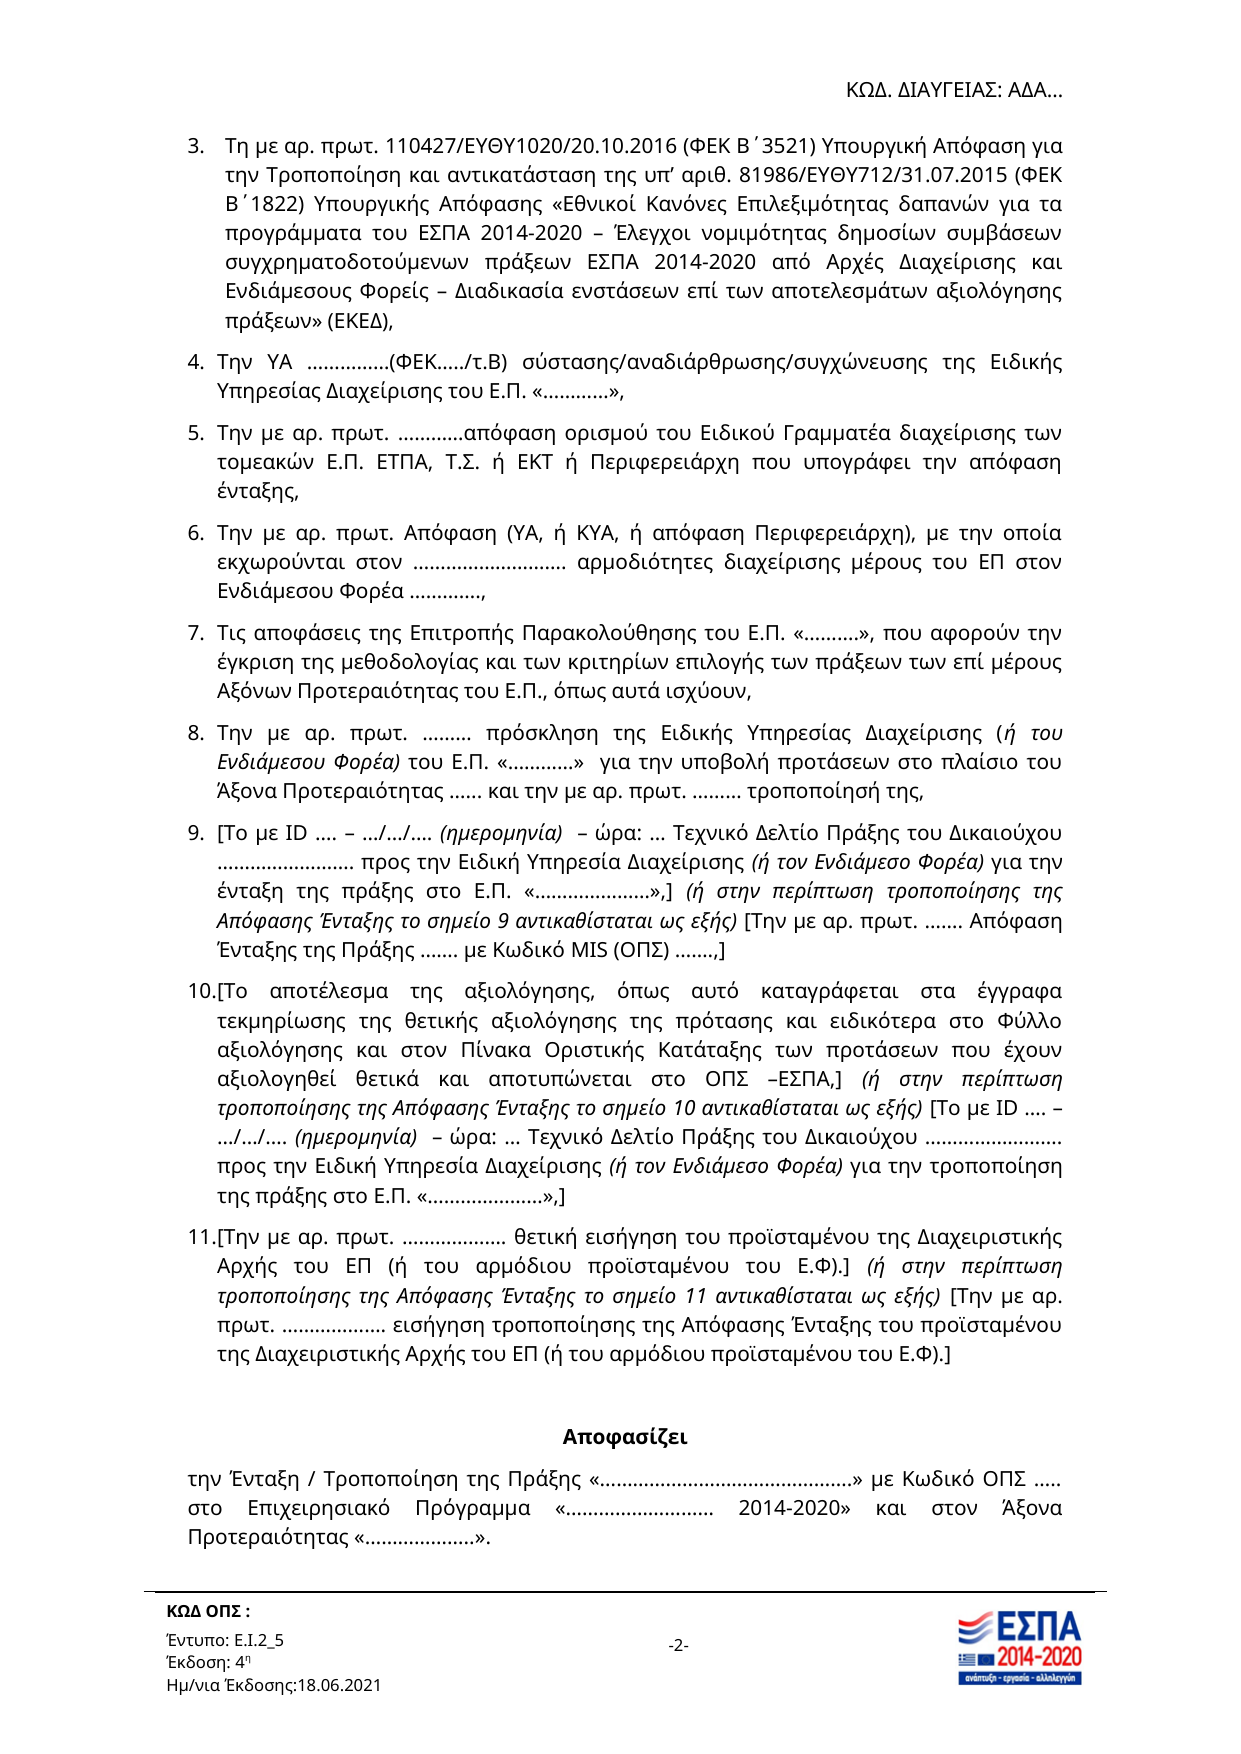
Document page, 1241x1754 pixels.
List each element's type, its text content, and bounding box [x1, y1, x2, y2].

list Την με αρ. πρωτ. Απόφαση (ΥΑ, ή ΚΥΑ, ή απόφαση Περιφερειάρχη), με την οποία εκχωρούνται στον ………………………. αρμοδιότητες διαχείρισης μέρους του ΕΠ στον Ενδιάμεσου Φορέα …………., [187, 517, 1063, 605]
list Τη με αρ. πρωτ. 110427/ΕΥΘΥ1020/20.10.2016 (ΦΕΚ Β΄3521) Υπουργική Απόφαση για την Τροποποίηση και αντικατάσταση της υπ’ αριθ. 81986/ΕΥΘΥ712/31.07.2015 (ΦΕΚ Β΄1822) Υπουργικής Απόφασης «Εθνικοί Κανόνες Επιλεξιμότητας δαπανών για τα προγράμματα του ΕΣΠΑ 2014-2020 – Έλεγχοι νομιμότητας δημοσίων συμβάσεων συγχρηματοδοτούμενων πράξεων ΕΣΠΑ 2014-2020 από Αρχές Διαχείρισης και Ενδιάμεσους Φορείς – Διαδικασία ενστάσεων επί των αποτελεσμάτων αξιολόγησης πράξεων» (ΕΚΕΔ), [187, 130, 1063, 334]
list [Την με αρ. πρωτ. ………………. θετική εισήγηση του προϊσταμένου της Διαχειριστικής Αρχής του ΕΠ (ή του αρμόδιου προϊσταμένου του Ε.Φ).] (ή στην περίπτωση τροποποίησης της Απόφασης Ένταξης το σημείο 11 αντικαθίσταται ως εξής) [Την με αρ. πρωτ. ………………. εισήγηση τροποποίησης της Απόφασης Ένταξης του προϊσταμένου της Διαχειριστικής Αρχής του ΕΠ (ή του αρμόδιου προϊσταμένου του Ε.Φ).] [187, 1222, 1063, 1367]
list Την με αρ. πρωτ. ……… πρόσκληση της Ειδικής Υπηρεσίας Διαχείρισης (ή του Ενδιάμεσου Φορέα) του Ε.Π. «…………» για την υποβολή προτάσεων στο πλαίσιο του Άξονα Προτεραιότητας …... και την με αρ. πρωτ. ……… τροποποίησή της, [187, 717, 1063, 805]
list Την με αρ. πρωτ. …………απόφαση ορισμού του Ειδικού Γραμματέα διαχείρισης των τομεακών Ε.Π. ΕΤΠΑ, Τ.Σ. ή ΕΚΤ ή Περιφερειάρχη που υπογράφει την απόφαση ένταξης, [187, 417, 1063, 505]
picture [955, 1609, 1085, 1687]
text την Ένταξη / Τροποποίηση της Πράξης «……………………………………….» με Κωδικό ΟΠΣ ….. στο Επιχειρησιακό Πρόγραμμα «……………………… 2014-2020» και στον Άξονα Προτεραιότητας «………………..». [187, 1463, 1063, 1551]
list Την ΥΑ ……………(ΦΕΚ…../τ.Β) σύστασης/αναδιάρθρωσης/συγχώνευσης της Ειδικής Υπηρεσίας Διαχείρισης του Ε.Π. «…………», [187, 347, 1063, 405]
list Τις αποφάσεις της Επιτροπής Παρακολούθησης του Ε.Π. «……….», που αφορούν την έγκριση της μεθοδολογίας και των κριτηρίων επιλογής των πράξεων των επί μέρους Αξόνων Προτεραιότητας του Ε.Π., όπως αυτά ισχύουν, [187, 617, 1063, 705]
list [Τo με ID …. – …/…/…. (ημερομηνία) – ώρα: … Τεχνικό Δελτίο Πράξης του Δικαιούχου ……………………. προς την Ειδική Υπηρεσία Διαχείρισης (ή τον Ενδιάμεσο Φορέα) για την ένταξη της πράξης στο Ε.Π. «…………………»,] (ή στην περίπτωση τροποποίησης της Απόφασης Ένταξης το σημείο 9 αντικαθίσταται ως εξής) [Την με αρ. πρωτ. ……. Απόφαση Ένταξης της Πράξης ……. με Κωδικό MIS (ΟΠΣ) …….,] [187, 817, 1063, 963]
list [Το αποτέλεσμα της αξιολόγησης, όπως αυτό καταγράφεται στα έγγραφα τεκμηρίωσης της θετικής αξιολόγησης της πρότασης και ειδικότερα στο Φύλλο αξιολόγησης και στον Πίνακα Οριστικής Κατάταξης των προτάσεων που έχουν αξιολογηθεί θετικά και αποτυπώνεται στο ΟΠΣ –ΕΣΠΑ,] (ή στην περίπτωση τροποποίησης της Απόφασης Ένταξης το σημείο 10 αντικαθίσταται ως εξής) [Τo με ID …. – …/…/…. (ημερομηνία) – ώρα: … Τεχνικό Δελτίο Πράξης του Δικαιούχου ……………………. προς την Ειδική Υπηρεσία Διαχείρισης (ή τον Ενδιάμεσο Φορέα) για την τροποποίηση της πράξης στο Ε.Π. «…………………»,] [187, 976, 1063, 1209]
text Αποφασίζει [187, 1422, 1063, 1451]
